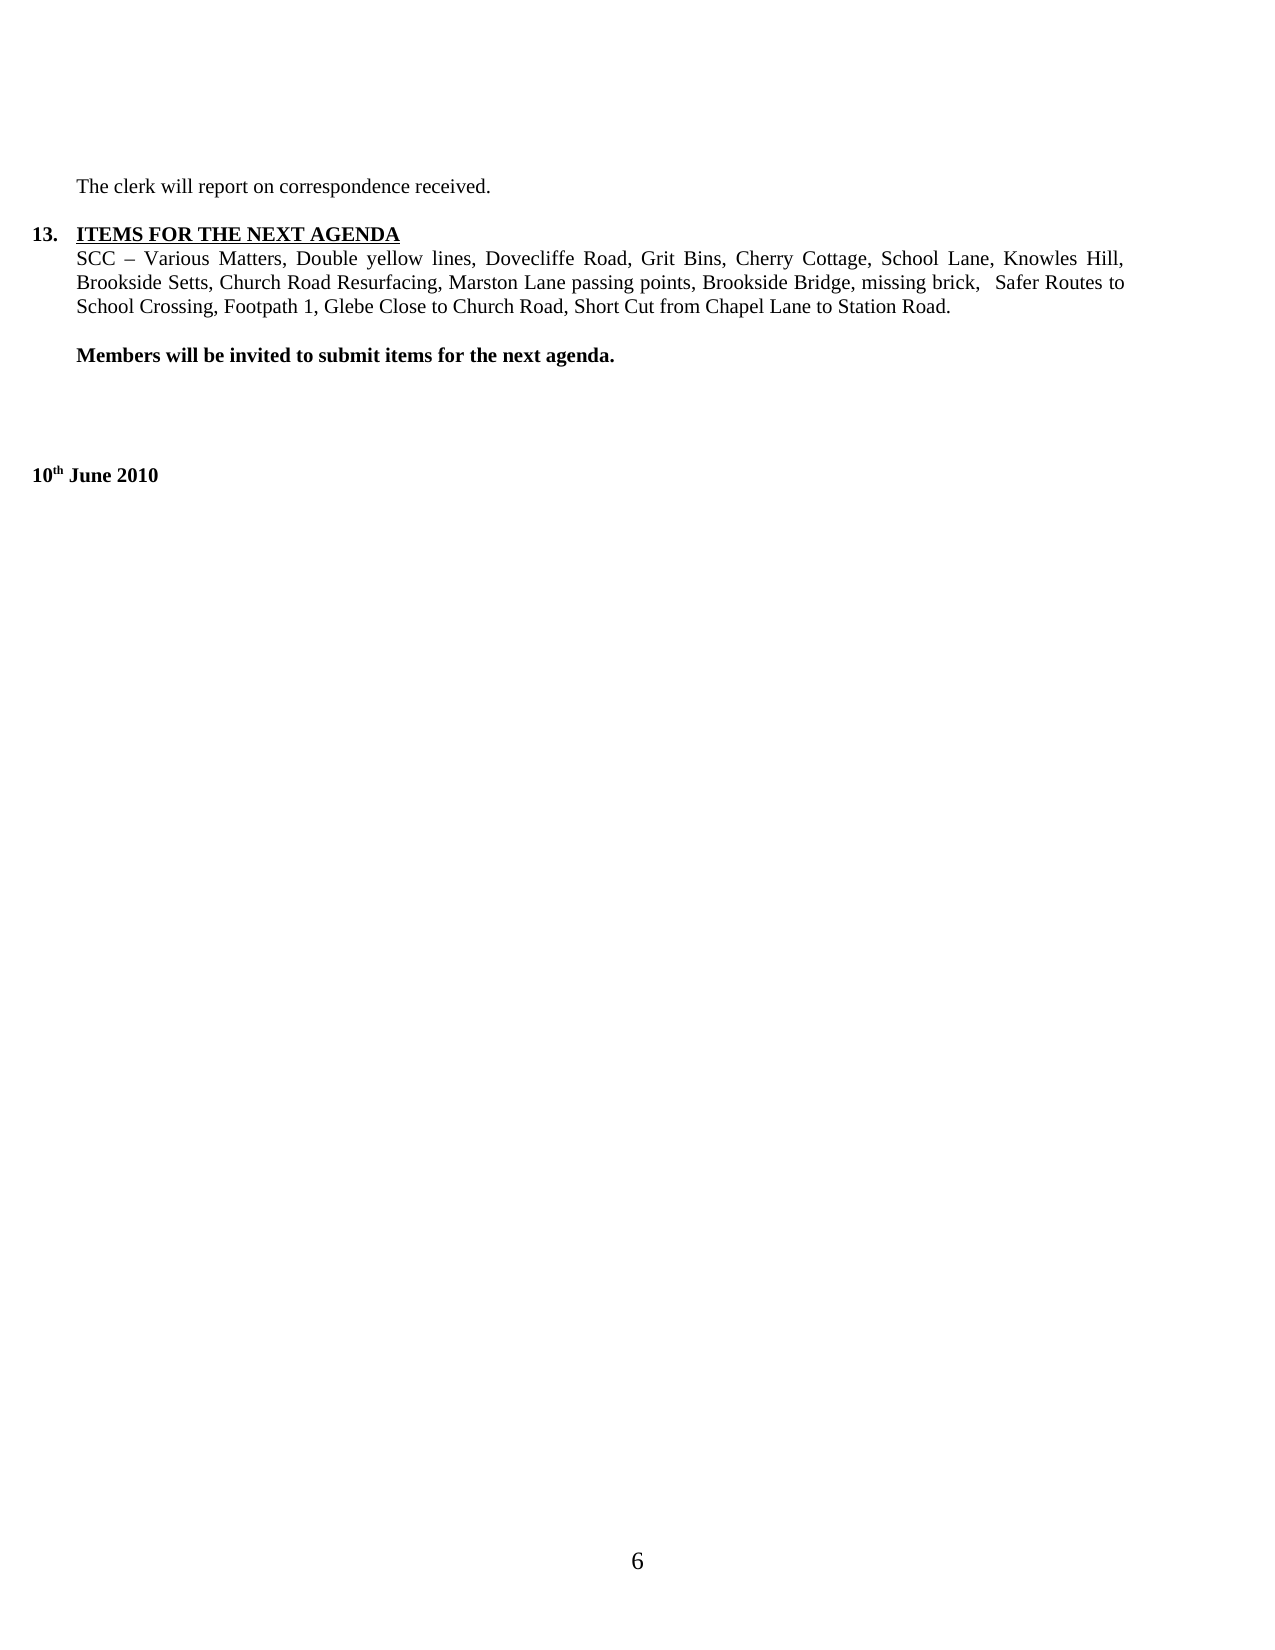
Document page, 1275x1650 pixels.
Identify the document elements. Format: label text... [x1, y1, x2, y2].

list ITEMS FOR THE NEXT AGENDA [32, 222, 1125, 246]
text SCC – Various Matters, Double yellow lines, Dovecliffe Road, Grit Bins, Cherry Cottage, School Lane, Knowles Hill, Brookside Setts, Church Road Resurfacing, Marston Lane passing points, Brookside Bridge, missing brick, Safer Routes to School Crossing, Footpath 1, Glebe Close to Church Road, Short Cut from Chapel Lane to Station Road. [76, 246, 1125, 318]
text Members will be invited to submit items for the next agenda. [32, 342, 1125, 367]
text The clerk will report on correspondence received. [32, 174, 1125, 198]
text 10th June 2010 [32, 463, 1125, 487]
